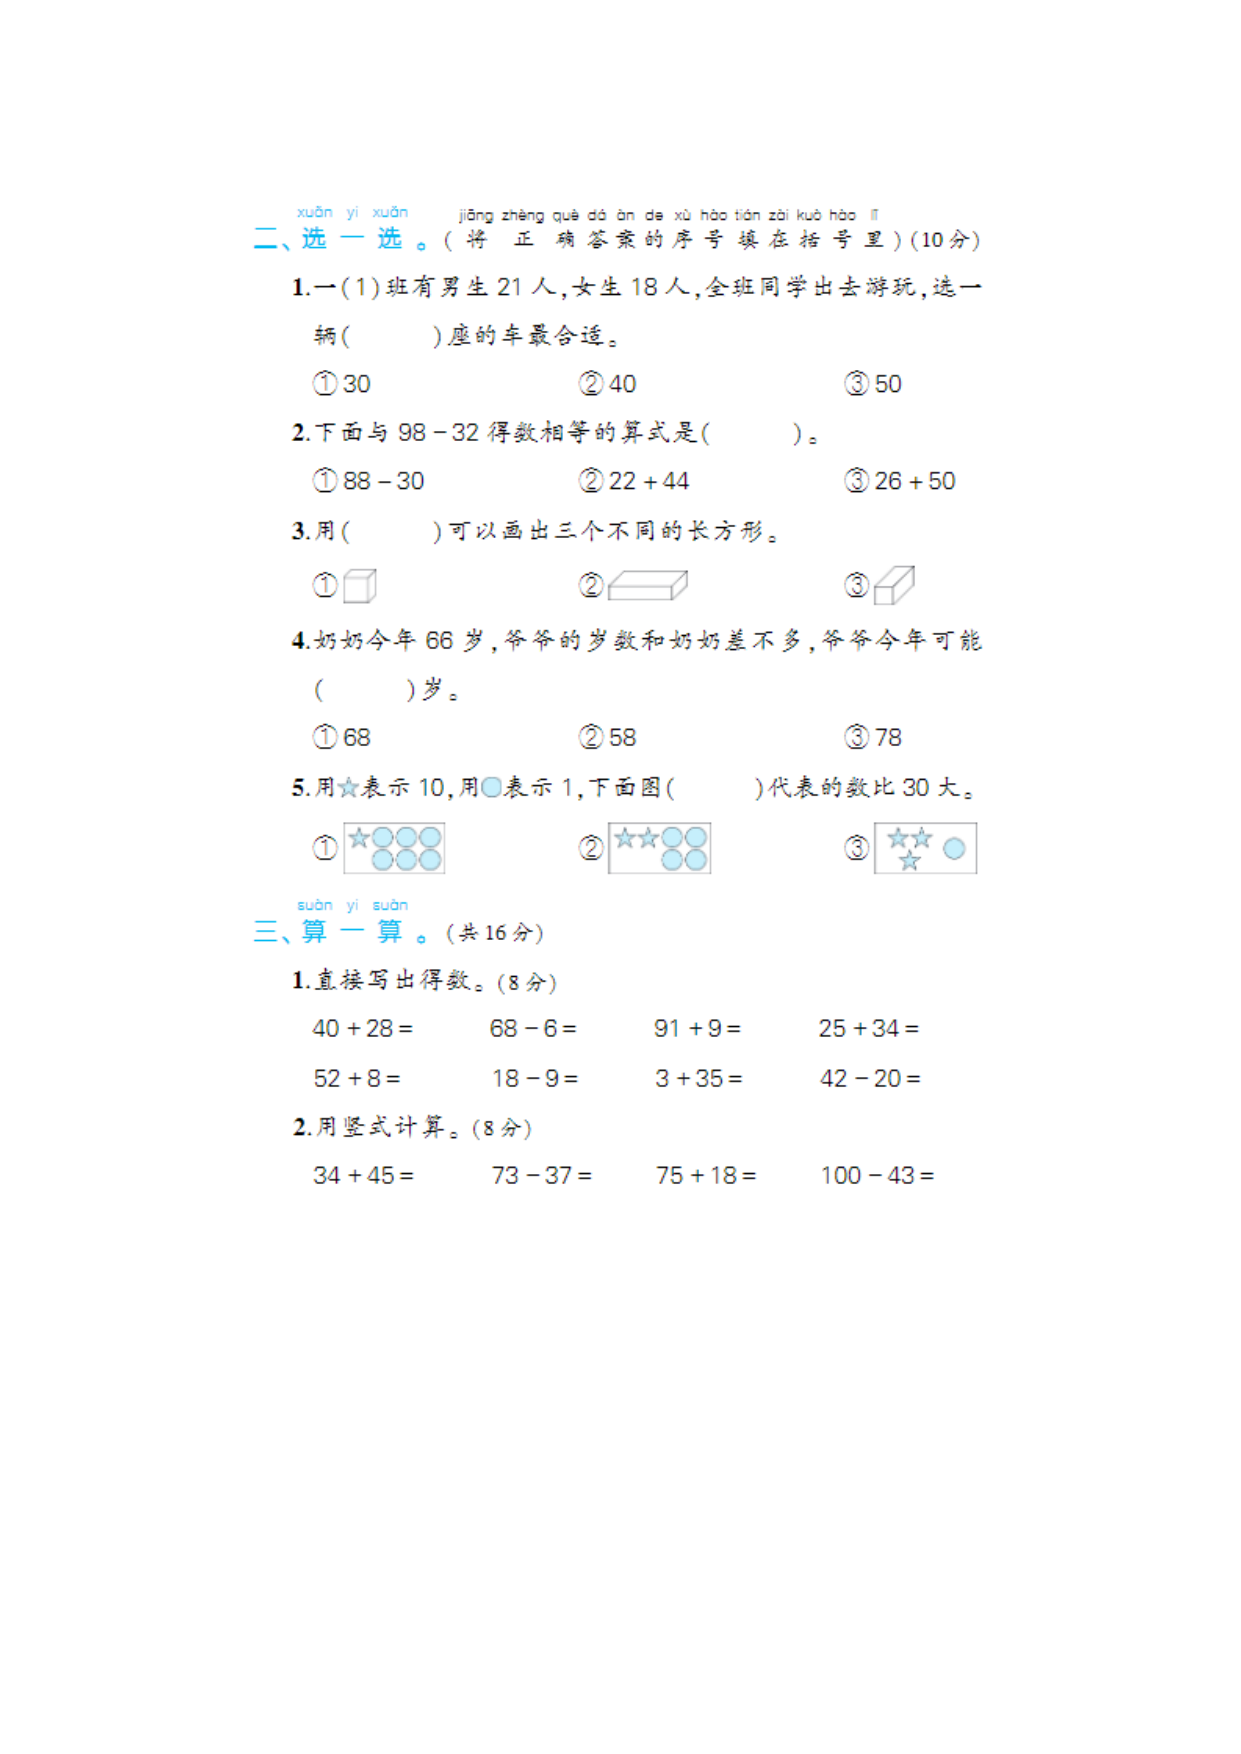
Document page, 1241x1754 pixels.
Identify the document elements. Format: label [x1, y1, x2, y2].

picture [217, 162, 1023, 1281]
